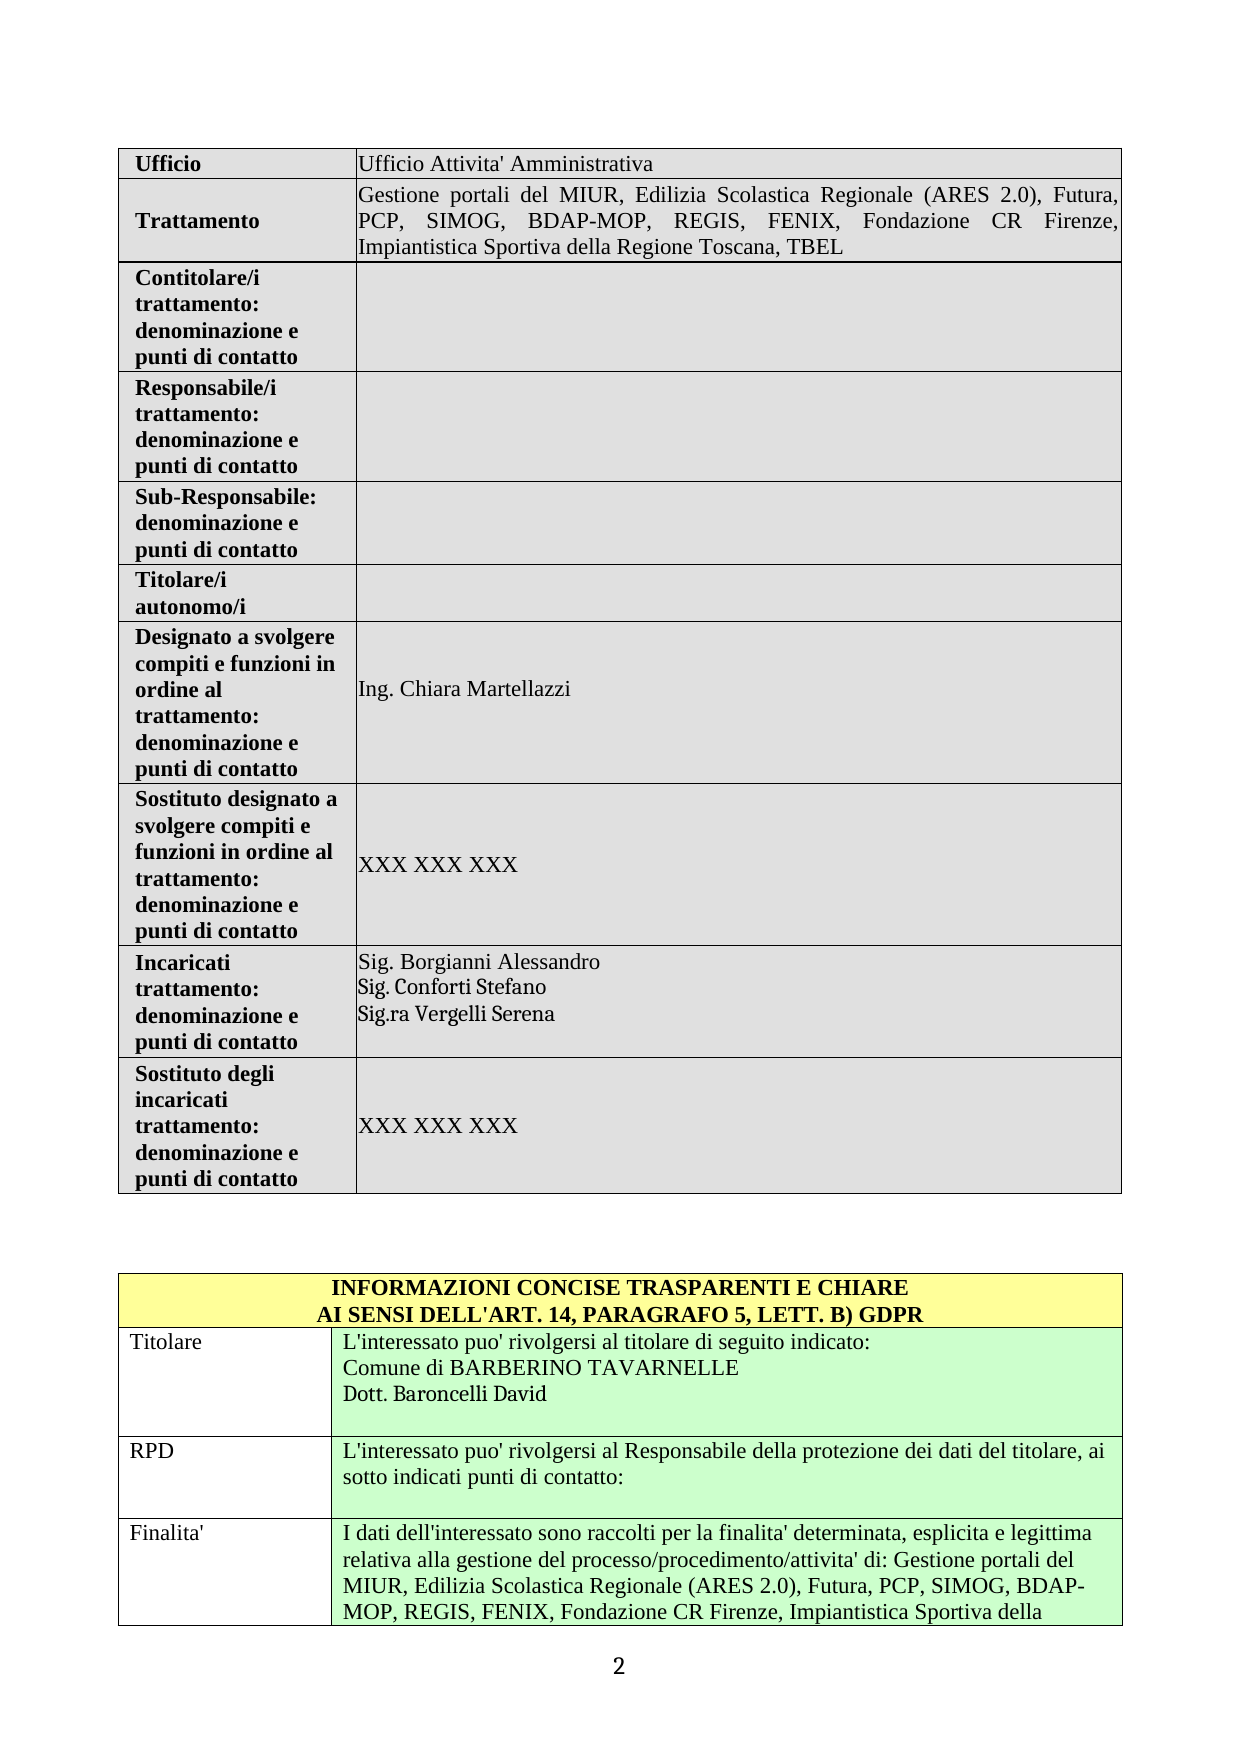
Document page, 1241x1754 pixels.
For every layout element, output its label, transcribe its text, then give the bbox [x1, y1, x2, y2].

table_cell Titolare/i autonomo/i [119, 565, 356, 621]
table_cell Titolare [119, 1328, 331, 1436]
table_cell L'interessato puo' rivolgersi al Responsabile della protezione dei dati del titolare, ai sotto indicati punti di contatto: [332, 1437, 1122, 1518]
table_cell Sostituto designato a svolgere compiti e funzioni in ordine al trattamento: denominazione e punti di contatto [119, 784, 356, 945]
table_cell Sub-Responsabile: denominazione e punti di contatto [119, 482, 356, 564]
table_cell Ing. Chiara Martellazzi [357, 622, 1121, 783]
table_cell [357, 263, 1121, 371]
table_cell L'interessato puo' rivolgersi al titolare di seguito indicato: Comune di BARBERINO TAVARNELLE Dott. Baroncelli David [332, 1328, 1122, 1436]
table_cell XXX XXX XXX [357, 1058, 1121, 1193]
table_header INFORMAZIONI CONCISE TRASPARENTI E CHIARE AI SENSI DELL'ART. 14, PARAGRAFO 5, LETT. B) GDPR [119, 1274, 1122, 1327]
table_cell RPD [119, 1437, 331, 1518]
table_cell Sig. Borgianni Alessandro Sig. Conforti Stefano Sig.ra Vergelli Serena [357, 946, 1121, 1057]
table_cell [357, 372, 1121, 481]
table_cell Contitolare/i trattamento: denominazione e punti di contatto [119, 263, 356, 371]
table_cell Ufficio [119, 149, 356, 178]
table_cell [357, 482, 1121, 564]
table_cell Trattamento [119, 179, 356, 261]
table_cell [357, 565, 1121, 621]
table_cell Sostituto degli incaricati trattamento: denominazione e punti di contatto [119, 1058, 356, 1193]
table_cell Ufficio Attivita' Amministrativa [357, 149, 1121, 178]
table_cell Gestione portali del MIUR, Edilizia Scolastica Regionale (ARES 2.0), Futura, PCP, SIMOG, BDAP-MOP, REGIS, FENIX, Fondazione CR Firenze, Impiantistica Sportiva della Regione Toscana, TBEL [357, 179, 1121, 261]
table_cell Finalita' [119, 1519, 331, 1625]
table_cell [332, 1519, 1122, 1625]
table_cell Incaricati trattamento: denominazione e punti di contatto [119, 946, 356, 1057]
table_cell XXX XXX XXX [357, 784, 1121, 945]
table_cell Designato a svolgere compiti e funzioni in ordine al trattamento: denominazione e punti di contatto [119, 622, 356, 783]
table_cell Responsabile/i trattamento: denominazione e punti di contatto [119, 372, 356, 481]
